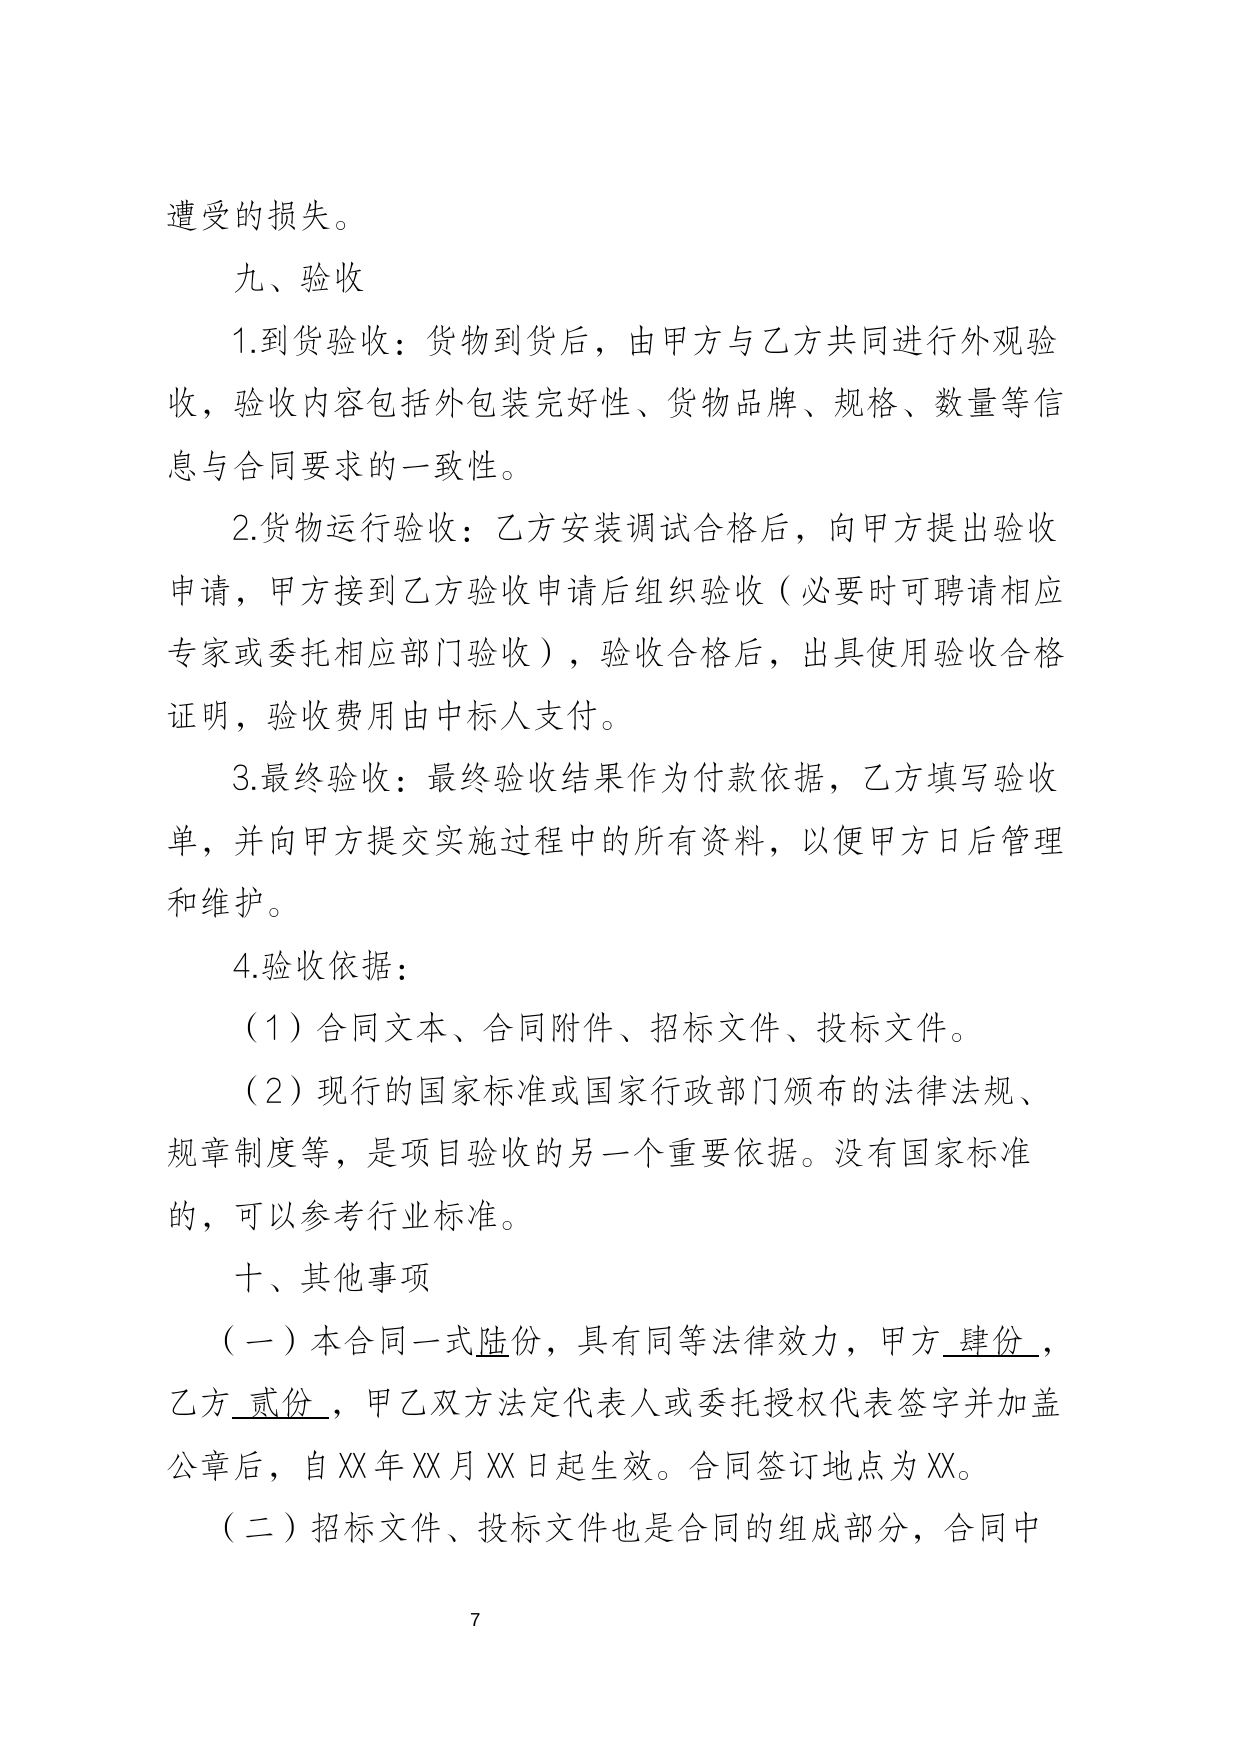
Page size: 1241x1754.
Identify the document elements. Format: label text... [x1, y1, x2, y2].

text 九、验收 [165, 240, 1075, 302]
list （2）现行的国家标准或国家行政部门颁布的法律法规、规章制度等，是项目验收的另一个重要依据。没有国家标准的，可以参考行业标准。 [165, 1052, 1075, 1240]
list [165, 1490, 1075, 1552]
text 十、其他事项 [165, 1240, 1075, 1302]
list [165, 177, 1075, 240]
list 4.验收依据： [165, 927, 1075, 990]
list 本合同一式陆份，具有同等法律效力，甲方 肆份 ，乙方 贰份 ，甲乙双方法定代表人或委托授权代表签字并加盖公章后，自XX年XX月XX日起生效。合同签订地点为XX。 [165, 1302, 1075, 1490]
list （1）合同文本、合同附件、招标文件、投标文件。 [165, 990, 1075, 1052]
list 3.最终验收：最终验收结果作为付款依据，乙方填写验收单，并向甲方提交实施过程中的所有资料，以便甲方日后管理和维护。 [165, 740, 1075, 927]
list 2.货物运行验收：乙方安装调试合格后，向甲方提出验收申请，甲方接到乙方验收申请后组织验收（必要时可聘请相应专家或委托相应部门验收），验收合格后，出具使用验收合格证明，验收费用由中标人支付。 [165, 490, 1075, 740]
list 1.到货验收：货物到货后，由甲方与乙方共同进行外观验收，验收内容包括外包装完好性、货物品牌、规格、数量等信息与合同要求的一致性。 [165, 302, 1075, 490]
